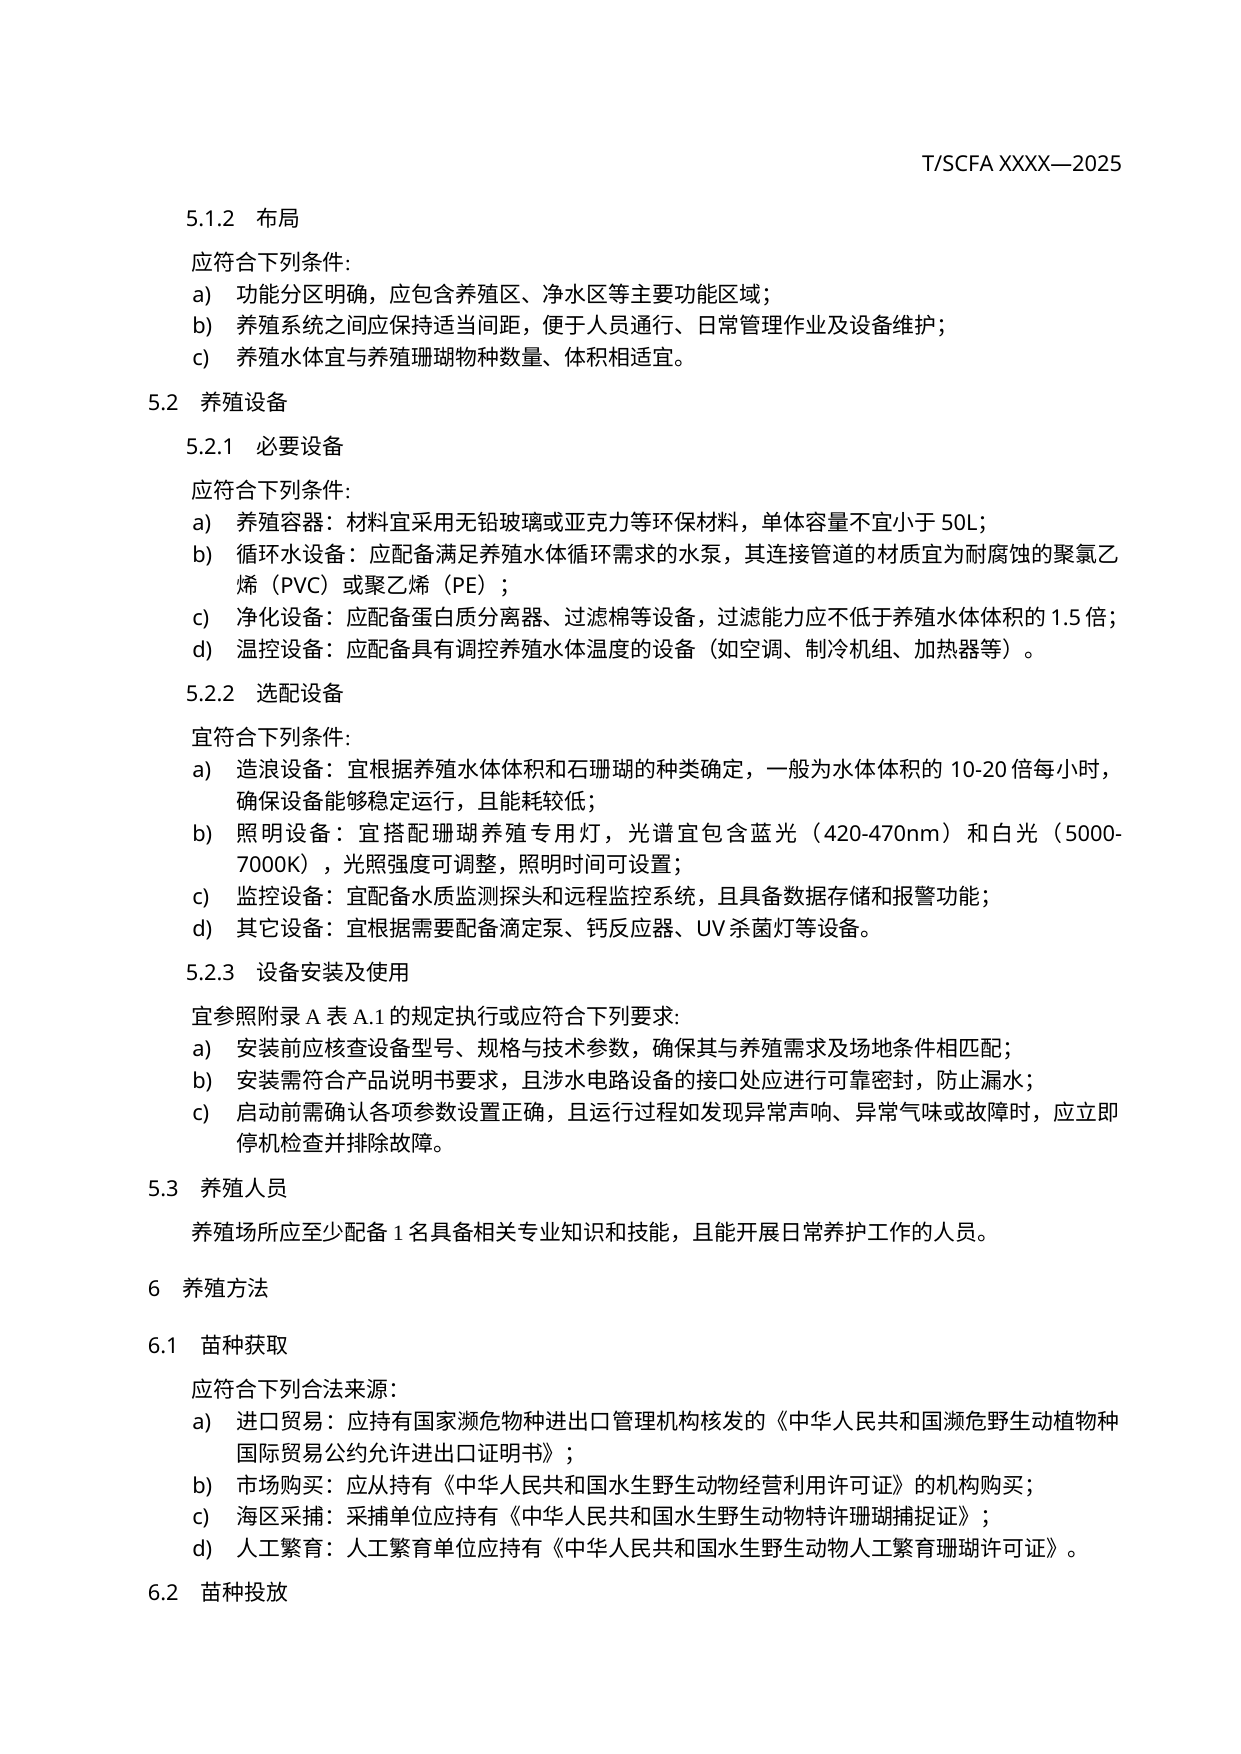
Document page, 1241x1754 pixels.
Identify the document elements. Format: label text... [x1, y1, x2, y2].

list 进口贸易：应持有国家濒危物种进出口管理机构核发的《中华人民共和国濒危野生动植物种国际贸易公约允许进出口证明书》； [192, 1404, 1122, 1468]
list 照明设备：宜搭配珊瑚养殖专用灯，光谱宜包含蓝光（420-470nm）和白光（5000-7000K），光照强度可调整，照明时间可设置； [192, 816, 1122, 879]
text 设备安装及使用 [186, 955, 1122, 987]
list 造浪设备：宜根据养殖水体体积和石珊瑚的种类确定，一般为水体体积的10-20倍每小时，确保设备能够稳定运行，且能耗较低； [192, 752, 1122, 816]
text 布局 [186, 201, 1122, 233]
list 养殖水体宜与养殖珊瑚物种数量、体积相适宜。 [192, 340, 1122, 372]
text 净化设备：应配备蛋白质分离器、过滤棉等设备，过滤能力应不低于养殖水体体积的1.5倍； [192, 600, 1122, 632]
list 安装前应核查设备型号、规格与技术参数，确保其与养殖需求及场地条件相匹配；​ [192, 1031, 1122, 1063]
text 必要设备 [186, 429, 1122, 461]
list 养殖系统之间应保持适当间距，便于人员通行、日常管理作业及设备维护； [192, 308, 1122, 340]
list 监控设备：宜配备水质监测探头和远程监控系统，且具备数据存储和报警功能； [192, 879, 1122, 911]
list 温控设备：应配备具有调控养殖水体温度的设备（如空调、制冷机组、加热器等）。 [192, 632, 1122, 664]
text 选配设备 [186, 676, 1122, 708]
text 苗种投放 [148, 1575, 1122, 1607]
list 启动前需确认各项参数设置正确，且运行过程如发现异常声响、异常气味或故障时，应立即停机检查并排除故障。​ [192, 1094, 1122, 1158]
list 循环水设备：应配备满足养殖水体循环需求的水泵，其连接管道的材质宜为耐腐蚀的聚氯乙烯（PVC）或聚乙烯（PE）； [192, 537, 1122, 600]
list 市场购买：应从持有《中华人民共和国水生野生动物经营利用许可证》的机构购买； [192, 1468, 1122, 1499]
list 安装需符合产品说明书要求，且涉水电路设备的接口处应进行可靠密封，防止漏水； [192, 1063, 1122, 1094]
text 养殖场所应至少配备1名具备相关专业知识和技能，且能开展日常养护工作的人员。 [148, 1215, 1122, 1246]
list 其它设备：宜根据需要配备滴定泵、钙反应器、UV杀菌灯等设备。 [192, 911, 1122, 943]
list 养殖容器：材料宜采用无铅玻璃或亚克力等环保材料，单体容量不宜小于50L； [192, 505, 1122, 537]
text 应符合下列条件: [148, 245, 1122, 277]
text 养殖设备 [148, 384, 1122, 416]
text 应符合下列合法来源： [148, 1372, 1122, 1404]
list 功能分区明确，应包含养殖区、净水区等主要功能区域； [192, 277, 1122, 308]
text 应符合下列条件: [148, 473, 1122, 505]
list 海区采捕：采捕单位应持有《中华人民共和国水生野生动物特许珊瑚捕捉证》； [192, 1499, 1122, 1531]
text 宜符合下列条件: [148, 720, 1122, 752]
text 宜参照附录A 表A.1的规定执行或应符合下列要求: [148, 999, 1122, 1031]
text 苗种获取 [148, 1328, 1122, 1360]
list 人工繁育：人工繁育单位应持有《中华人民共和国水生野生动物人工繁育珊瑚许可证》。 [192, 1531, 1122, 1563]
text 养殖人员 [148, 1171, 1122, 1202]
text 养殖方法 [148, 1271, 1122, 1303]
